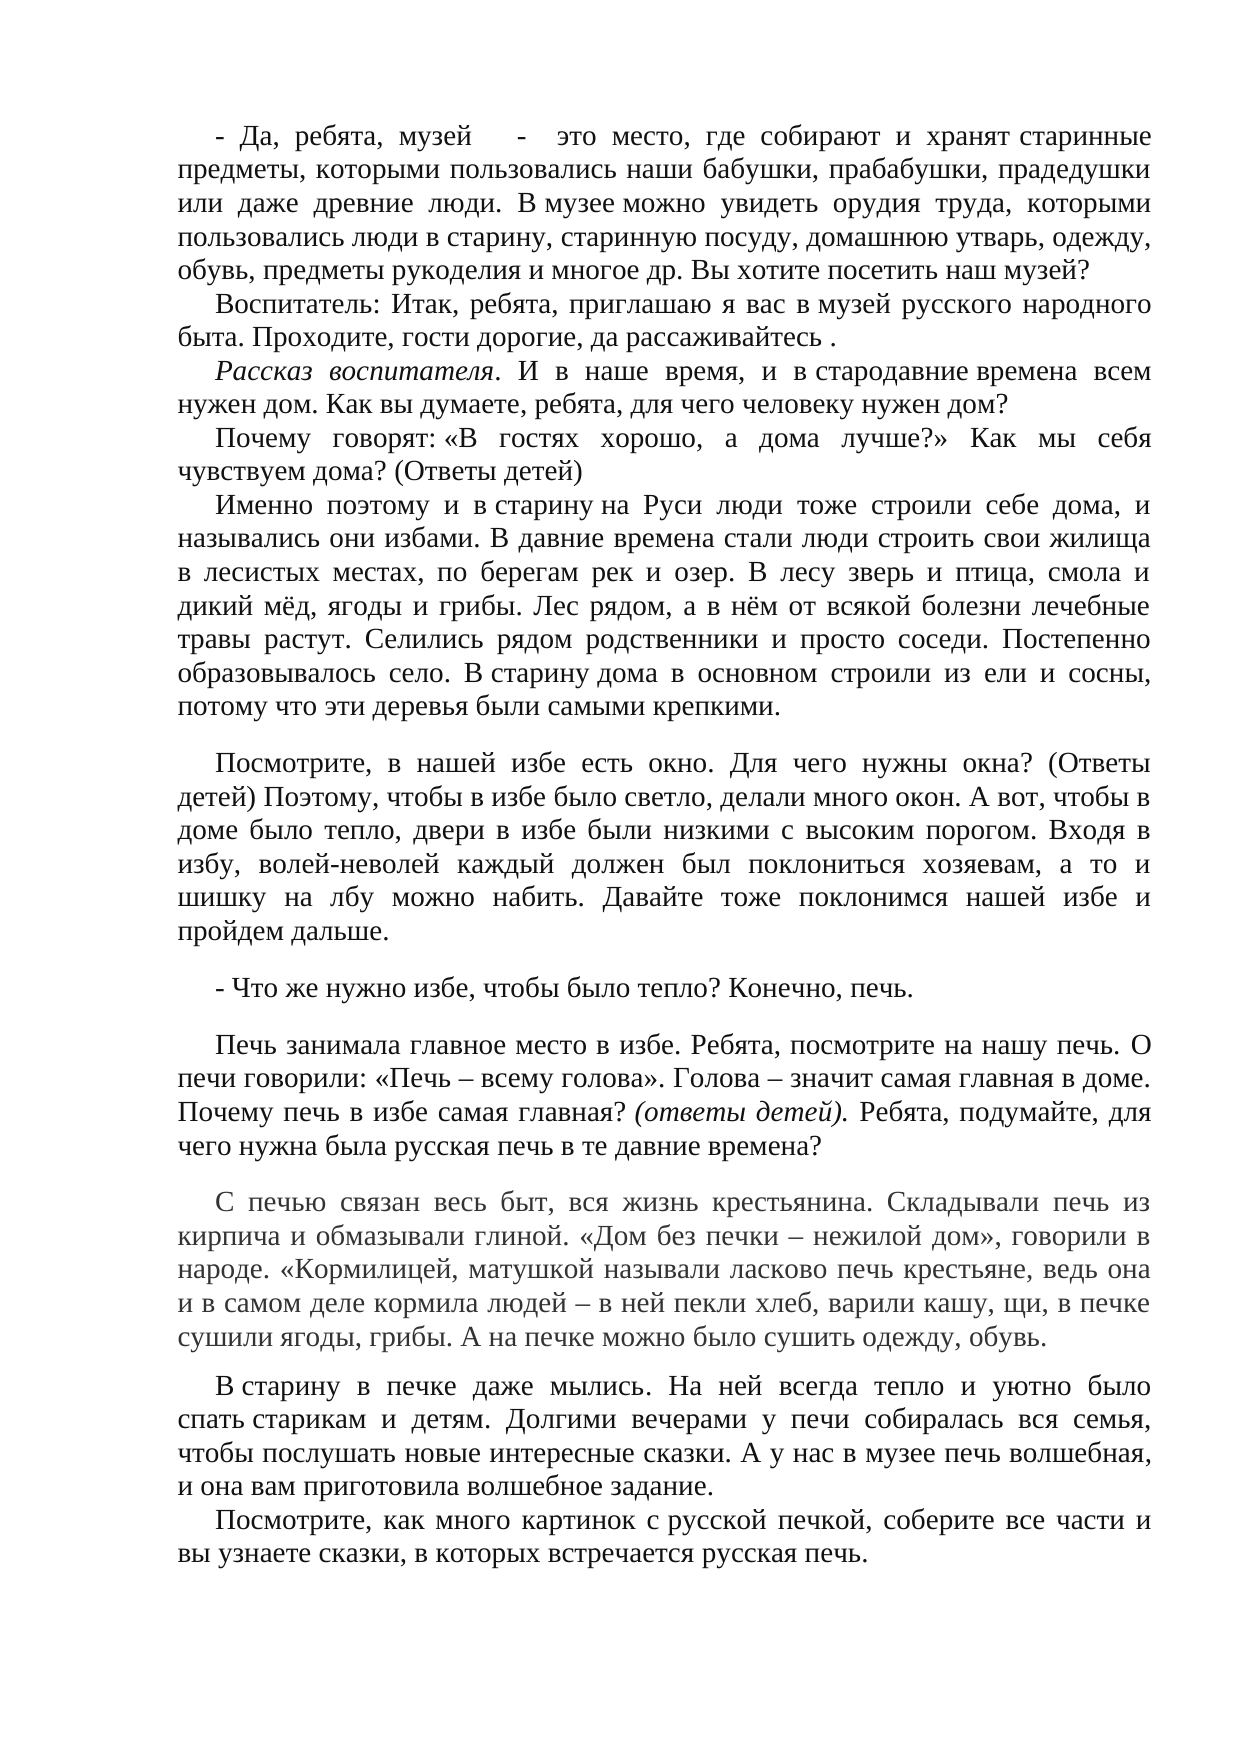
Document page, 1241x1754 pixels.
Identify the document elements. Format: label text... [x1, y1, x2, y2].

text - Да, ребята, музей - это место, где собирают и хранят старинные предметы, которыми пользовались наши бабушки, прабабушки, прадедушки или даже древние люди. В музее можно увидеть орудия труда, которыми пользовались люди в старину, старинную посуду, домашнюю утварь, одежду, обувь, предметы рукоделия и многое др. Вы хотите посетить наш музей? [177, 118, 1152, 286]
text Почему говорят: «В гостях хорошо, а дома лучше?» Как мы себя чувствуем дома? (Ответы детей) [177, 420, 1152, 487]
text В старину в печке даже мылись. На ней всегда тепло и уютно было спать старикам и детям. Долгими вечерами у печи собиралась вся семья, чтобы послушать новые интересные сказки. А у нас в музее печь волшебная, и она вам приготовила волшебное задание. [177, 1368, 1152, 1502]
text Воспитатель: Итак, ребята, приглашаю я вас в музей русского народного быта. Проходите, гости дорогие, да рассаживайтесь . [177, 286, 1152, 353]
text Именно поэтому и в старину на Руси люди тоже строили себе дома, и назывались они избами. В давние времена стали люди строить свои жилища в лесистых местах, по берегам рек и озер. В лесу зверь и птица, смола и дикий мёд, ягоды и грибы. Лес рядом, а в нём от всякой болезни лечебные травы растут. Селились рядом родственники и просто соседи. Постепенно образовывалось село. В старину дома в основном строили из ели и сосны, потому что эти деревья были самыми крепкими. [177, 487, 1152, 722]
text Печь занимала главное место в избе. Ребята, посмотрите на нашу печь. О печи говорили: «Печь – всему голова». Голова – значит самая главная в доме. Почему печь в избе самая главная? (ответы детей). Ребята, подумайте, для чего нужна была русская печь в те давние времена? [177, 1027, 1152, 1161]
text - Что же нужно избе, чтобы было тепло? Конечно, печь. [177, 970, 1152, 1003]
text Посмотрите, как много картинок с русской печкой, соберите все части и вы узнаете сказки, в которых встречается русская печь. [177, 1502, 1152, 1569]
text Посмотрите, в нашей избе есть окно. Для чего нужны окна? (Ответы детей) Поэтому, чтобы в избе было светло, делали много окон. А вот, чтобы в доме было тепло, двери в избе были низкими с высоким порогом. Входя в избу, волей-неволей каждый должен был поклониться хозяевам, а то и шишку на лбу можно набить. Давайте тоже поклонимся нашей избе и пройдем дальше. [177, 745, 1152, 947]
text С печью связан весь быт, вся жизнь крестьянина. Складывали печь из кирпича и обмазывали глиной. «Дом без печки – нежилой дом», говорили в народе. «Кормилицей, матушкой называли ласково печь крестьяне, ведь она и в самом деле кормила людей – в ней пекли хлеб, варили кашу, щи, в печке сушили ягоды, грибы. А на печке можно было сушить одежду, обувь. [177, 1184, 1152, 1352]
text Рассказ воспитателя. И в наше время, и в стародавние времена всем нужен дом. Как вы думаете, ребята, для чего человеку нужен дом? [177, 353, 1152, 420]
